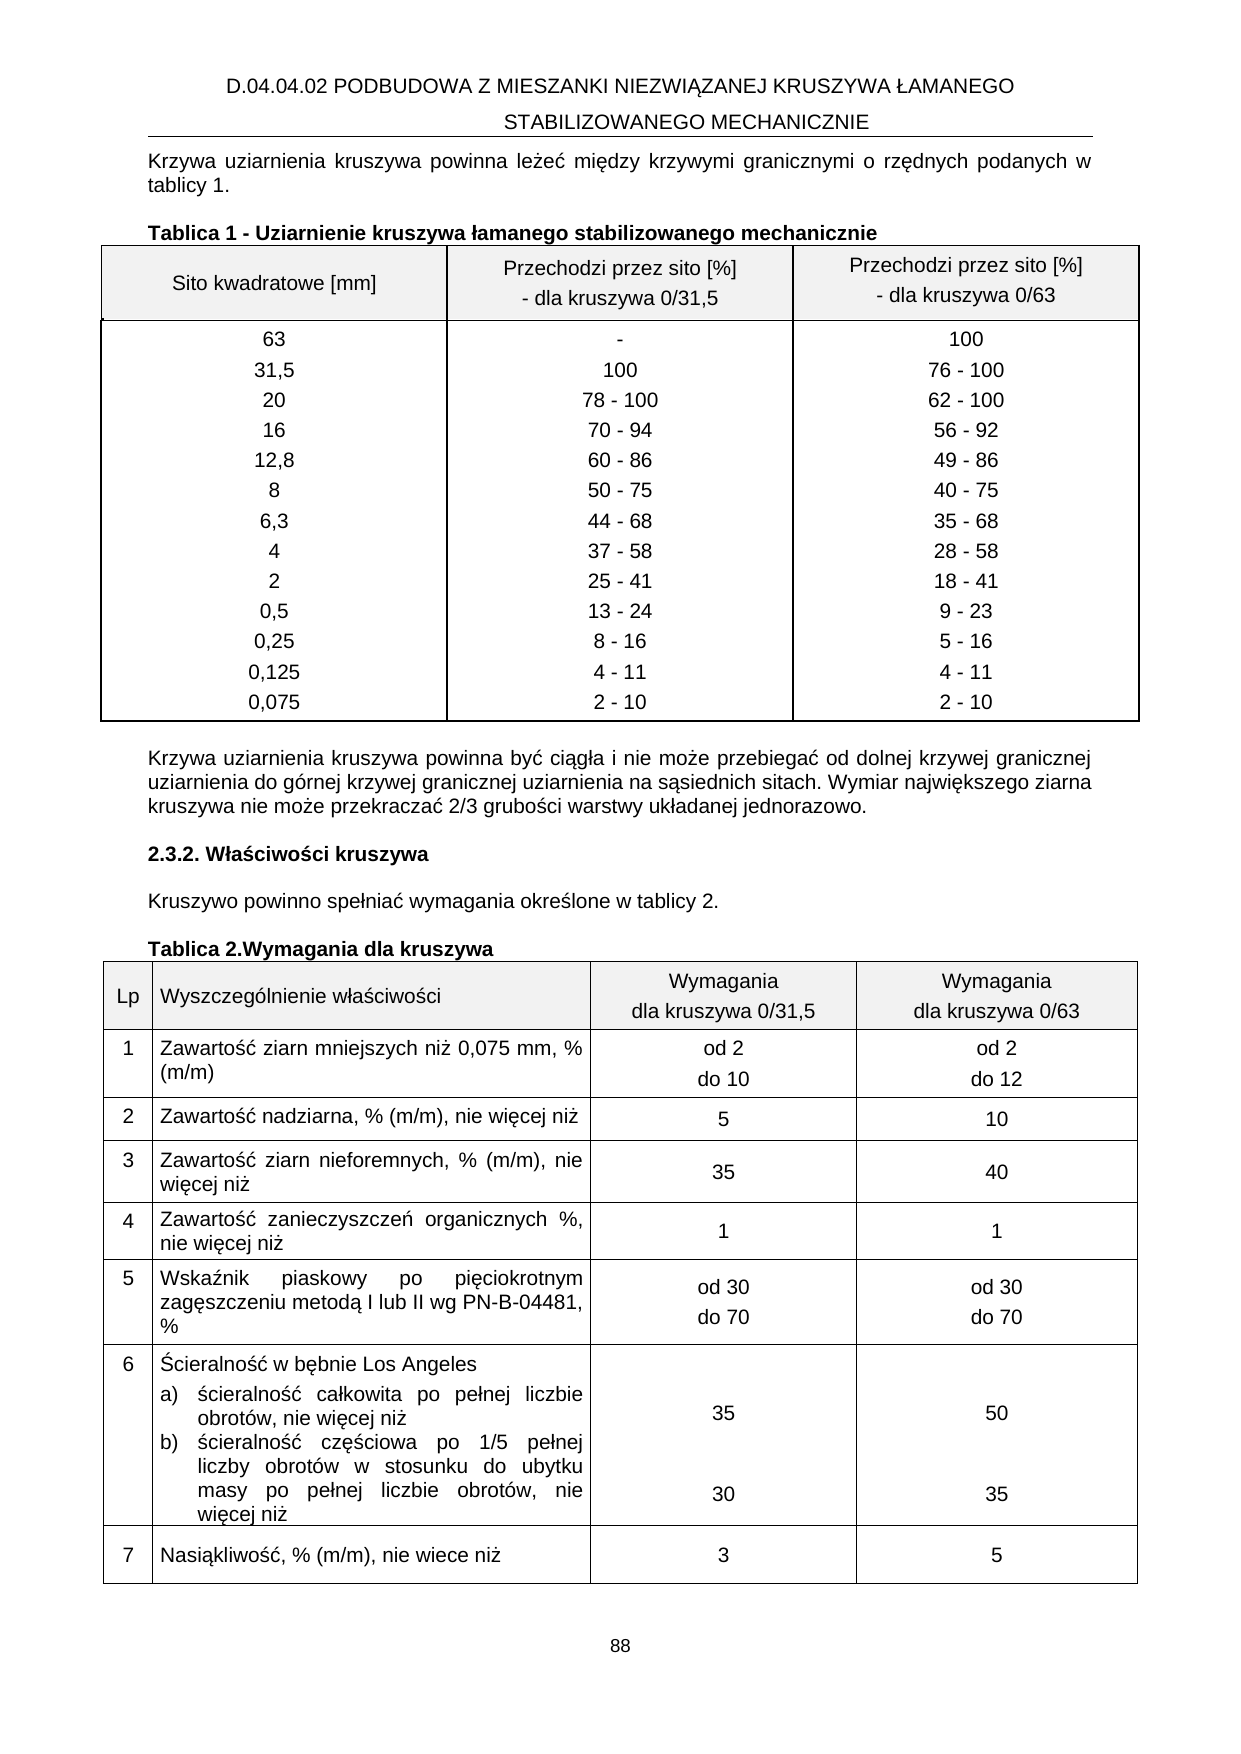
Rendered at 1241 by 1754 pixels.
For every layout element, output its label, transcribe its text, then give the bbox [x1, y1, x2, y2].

table_cell Nasiąkliwość, % (m/m), nie wiece niż [153, 1526, 590, 1583]
table_header Wyszczególnienie właściwości [153, 962, 590, 1029]
table_cell od 30 do 70 [591, 1260, 856, 1344]
table_cell 6 [104, 1345, 152, 1525]
table_cell Zawartość ziarn mniejszych niż 0,075 mm, % (m/m) [153, 1030, 590, 1097]
table_cell Ścieralność w bębnie Los Angeles ścieralność całkowita po pełnej liczbie obrotów, nie więcej niż ścieralność częściowa po 1/5 pełnej liczby obrotów w stosunku do ubytku masy po pełnej liczbie obrotów, nie więcej niż [153, 1345, 590, 1525]
table_cell 1 [104, 1030, 152, 1097]
table_cell 5 [104, 1260, 152, 1344]
table_header Wymagania dla kruszywa 0/31,5 [591, 962, 856, 1029]
table_cell 2 [104, 1098, 152, 1140]
text Kruszywo powinno spełniać wymagania określone w tablicy 2. [148, 889, 1093, 913]
text Krzywa uziarnienia kruszywa powinna leżeć między krzywymi granicznymi o rzędnych podanych w tablicy 1. [148, 149, 1093, 197]
table_cell od 2 do 10 [591, 1030, 856, 1097]
table_cell - 100 78 - 100 70 - 94 60 - 86 50 - 75 44 - 68 37 - 58 25 - 41 13 - 24 8 - 16 4 - 11 2 - 10 [448, 321, 792, 720]
table_header Wymagania dla kruszywa 0/63 [857, 962, 1137, 1029]
table_cell 5 [857, 1526, 1137, 1583]
table_cell Wskaźnik piaskowy po pięciokrotnym zagęszczeniu metodą I lub II wg PN-B-04481, % [153, 1260, 590, 1344]
table_cell Zawartość ziarn nieforemnych, % (m/m), nie więcej niż [153, 1141, 590, 1202]
table_header Sito kwadratowe [mm] [102, 246, 446, 319]
table_header Przechodzi przez sito [%] - dla kruszywa 0/63 [794, 246, 1138, 319]
table_cell Zawartość zanieczyszczeń organicznych %, nie więcej niż [153, 1203, 590, 1259]
table_cell 1 [857, 1203, 1137, 1259]
table_header Przechodzi przez sito [%] - dla kruszywa 0/31,5 [448, 246, 792, 319]
table_cell od 30 do 70 [857, 1260, 1137, 1344]
table_cell 4 [104, 1203, 152, 1259]
text Tablica 2.Wymagania dla kruszywa [148, 937, 1093, 961]
table_cell 100 76 - 100 62 - 100 56 - 92 49 - 86 40 - 75 35 - 68 28 - 58 18 - 41 9 - 23 5 - 16 4 - 11 2 - 10 [794, 321, 1138, 720]
table_cell 35 [591, 1141, 856, 1202]
table_cell 5 [591, 1098, 856, 1140]
table_cell Zawartość nadziarna, % (m/m), nie więcej niż [153, 1098, 590, 1140]
table_header Lp [104, 962, 152, 1029]
table_cell od 2 do 12 [857, 1030, 1137, 1097]
table_cell 7 [104, 1526, 152, 1583]
table_cell 3 [591, 1526, 856, 1583]
table_cell 3 [104, 1141, 152, 1202]
table_cell 35 30 [591, 1345, 856, 1525]
table_cell 40 [857, 1141, 1137, 1202]
table_cell 63 31,5 20 16 12,8 8 6,3 4 2 0,5 0,25 0,125 0,075 [102, 321, 446, 720]
table_cell 10 [857, 1098, 1137, 1140]
table_cell 1 [591, 1203, 856, 1259]
text 2.3.2. Właściwości kruszywa [148, 841, 1093, 865]
table_cell 50 35 [857, 1345, 1137, 1525]
text Krzywa uziarnienia kruszywa powinna być ciągła i nie może przebiegać od dolnej krzywej granicznej uziarnienia do górnej krzywej granicznej uziarnienia na sąsiednich sitach. Wymiar największego ziarna kruszywa nie może przekraczać 2/3 grubości warstwy układanej jednorazowo. [148, 746, 1093, 817]
text Tablica 1 - Uziarnienie kruszywa łamanego stabilizowanego mechanicznie [148, 221, 1093, 245]
